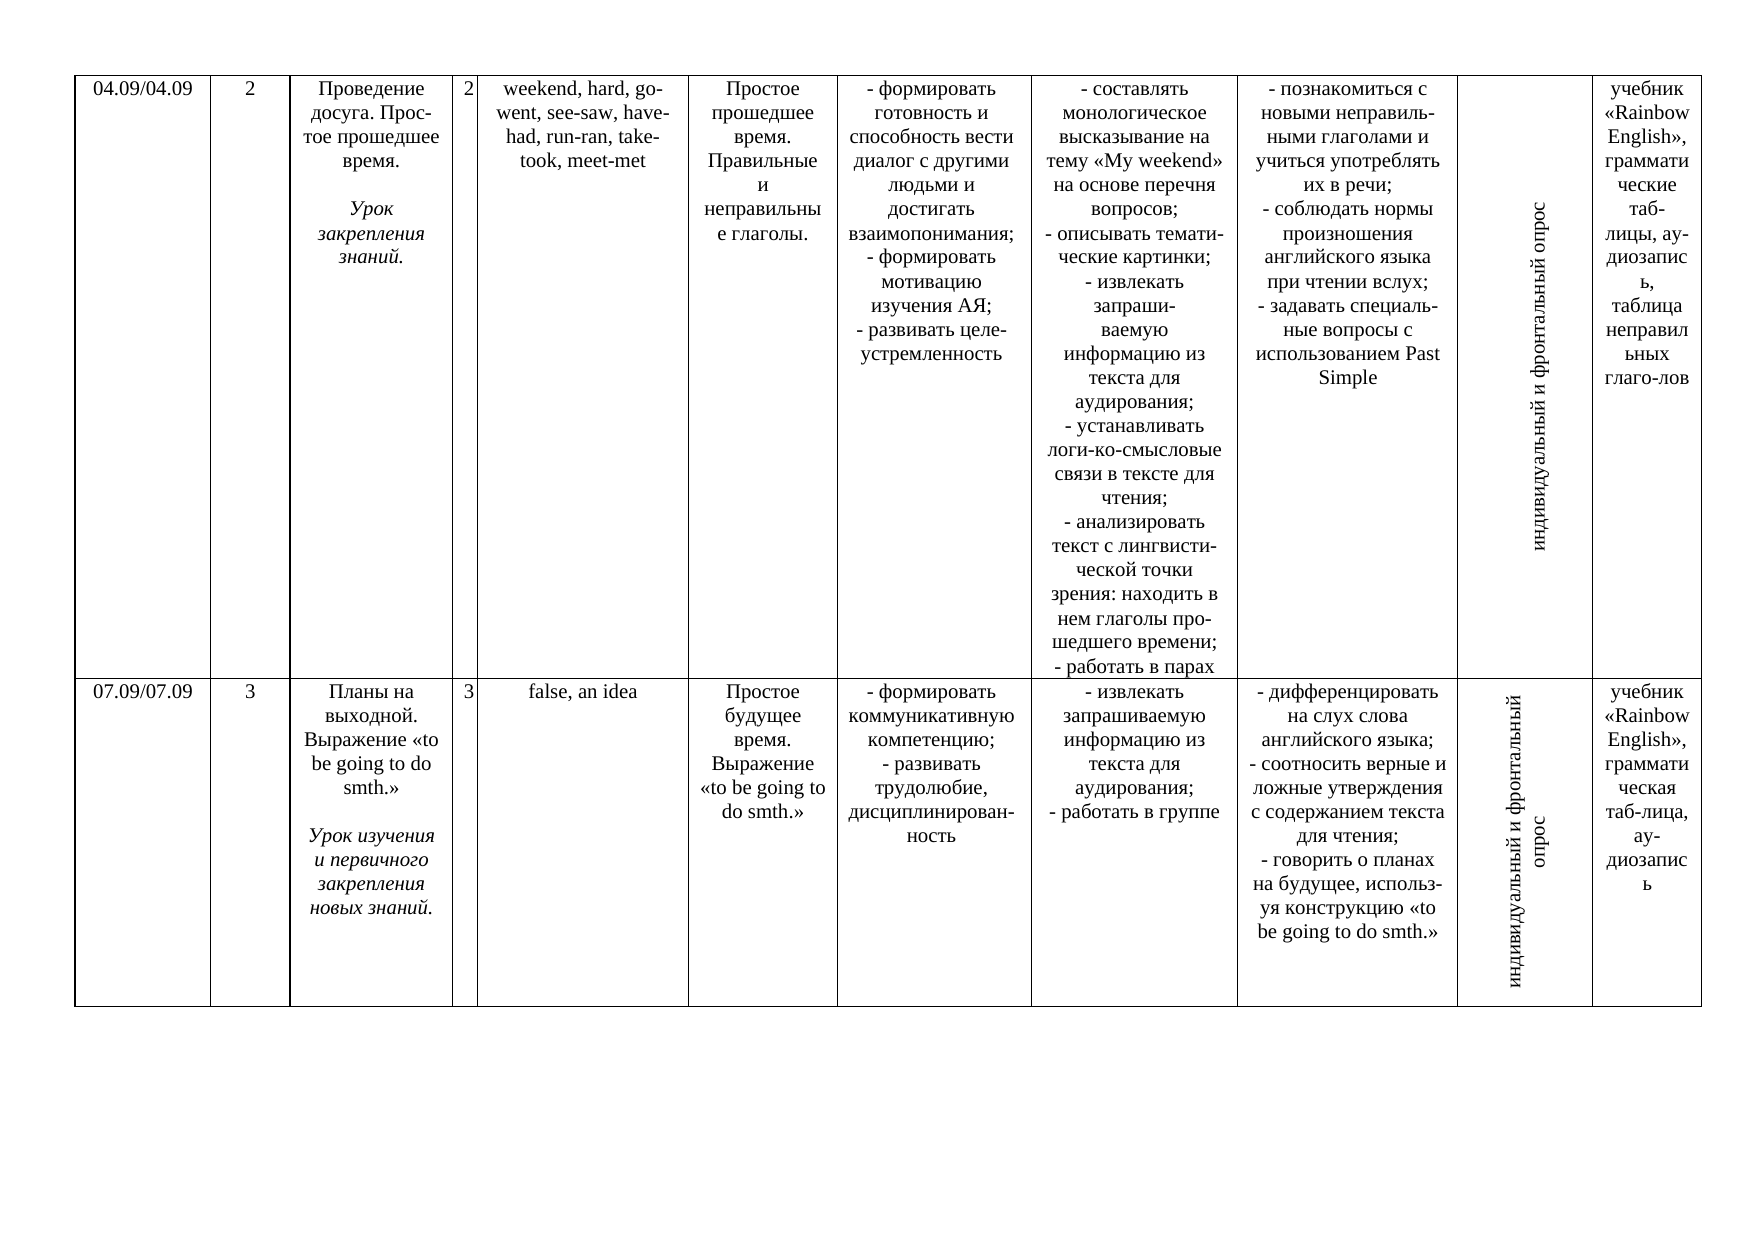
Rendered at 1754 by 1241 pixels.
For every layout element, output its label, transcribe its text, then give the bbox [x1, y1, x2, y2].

table_cell 04.09/04.09 [76, 76, 210, 678]
table_cell Планы на выходной. Выражение «to be going to do smth.» Урок изучения и первичного закрепления новых знаний. [291, 679, 452, 1006]
table_cell 2 [211, 76, 289, 678]
table_cell Простое будущее время. Выражение «to be going to do smth.» [689, 679, 837, 1006]
table_cell 2 [453, 76, 477, 678]
table_cell учебник «Rainbow English», грамматические таб-лицы, ау-диозапись, таблица неправильных глаго-лов [1593, 76, 1701, 678]
table_cell false, an idea [478, 679, 688, 1006]
table_cell 3 [453, 679, 477, 1006]
table_cell учебник «Rainbow English», грамматическая таб-лица, ау-диозапись [1593, 679, 1701, 1006]
table_cell 3 [211, 679, 289, 1006]
table_cell weekend, hard, go-went, see-saw, have-had, run-ran, take-took, meet-met [478, 76, 688, 678]
table_cell 07.09/07.09 [76, 679, 210, 1006]
table_cell Проведение досуга. Прос-тое прошедшее время. Урок закрепления знаний. [291, 76, 452, 678]
table_cell Простое прошедшее время. Правильные и неправильные глаголы. [689, 76, 837, 678]
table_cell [1458, 76, 1592, 678]
table_cell - дифференцировать на слух слова английского языка; - соотносить верные и ложные утверждения с содержанием текста для чтения; - говорить о планах на будущее, использ-уя конструкцию «to be going to do smth.» [1238, 679, 1457, 1006]
table_cell - формировать готовность и способность вести диалог с другими людьми и достигать взаимопонимания; - формировать мотивацию изучения АЯ; - развивать целе-устремленность [838, 76, 1031, 678]
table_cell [1458, 679, 1592, 1006]
table_cell - познакомиться с новыми неправиль-ными глаголами и учиться употреблять их в речи; - соблюдать нормы произношения английского языка при чтении вслух; - задавать специаль-ные вопросы с использованием Past Simple [1238, 76, 1457, 678]
table_cell - формировать коммуникативную компетенцию; - развивать трудолюбие, дисциплинирован-ность [838, 679, 1031, 1006]
table_cell - составлять монологическое высказывание на тему «My weekend» на основе перечня вопросов; - описывать темати-ческие картинки; - извлекать запраши- ваемую информацию из текста для аудирования; - устанавливать логи-ко-смысловые связи в тексте для чтения; - анализировать текст с лингвисти-ческой точки зрения: находить в нем глаголы про-шедшего времени; - работать в парах [1032, 76, 1237, 678]
table_cell - извлекать запрашиваемую информацию из текста для аудирования; - работать в группе [1032, 679, 1237, 1006]
